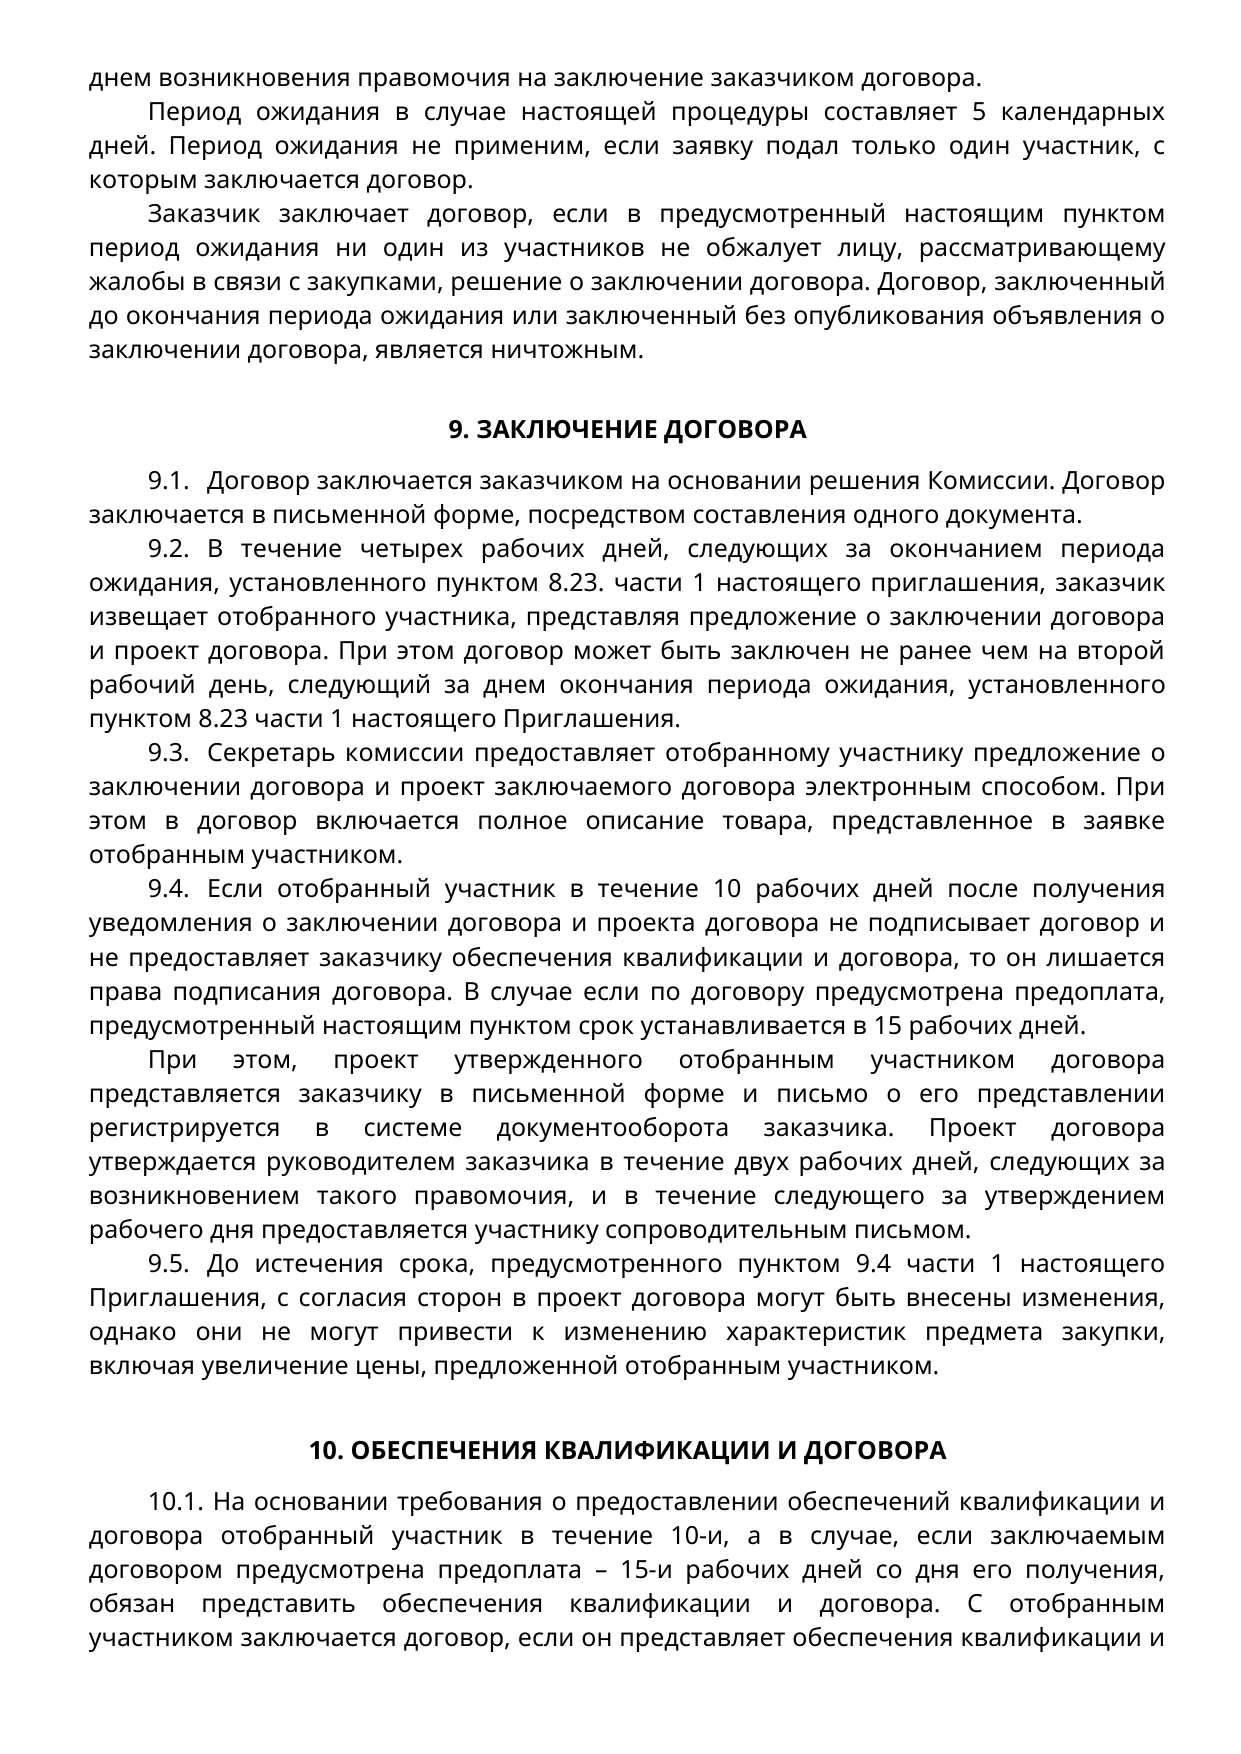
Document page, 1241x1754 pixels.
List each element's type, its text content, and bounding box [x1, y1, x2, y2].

text 10. ОБЕСПЕЧЕНИЯ КВАЛИФИКАЦИИ И ДОГОВОРА [89, 1433, 1167, 1467]
text 9. ЗАКЛЮЧЕНИЕ ДОГОВОРА [89, 412, 1167, 446]
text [89, 59, 1167, 93]
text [89, 1483, 1167, 1654]
text 9.1. Договор заключается заказчиком на основании решения Комиссии. Договор заключается в письменной форме, посредством составления одного документа. [89, 462, 1167, 530]
text 9.5. До истечения срока, предусмотренного пунктом 9.4 части 1 настоящего Приглашения, с согласия сторон в проект договора могут быть внесены изменения, однако они не могут привести к изменению характеристик предмета закупки, включая увеличение цены, предложенной отобранным участником. [89, 1246, 1167, 1382]
text Заказчик заключает договор, если в предусмотренный настоящим пунктом период ожидания ни один из участников не обжалует лицу, рассматривающему жалобы в связи с закупками, решение о заключении договора. Договор, заключенный до окончания периода ожидания или заключенный без опубликования объявления о заключении договора, является ничтожным. [89, 195, 1167, 366]
text 9.4. Если отобранный участник в течение 10 рабочих дней после получения уведомления о заключении договора и проекта договора не подписывает договор и не предоставляет заказчику обеспечения квалификации и договора, то он лишается права подписания договора. В случае если по договору предусмотрена предоплата, предусмотренный настоящим пунктом срок устанавливается в 15 рабочих дней. [89, 871, 1167, 1041]
text 9.2. В течение четырех рабочих дней, следующих за окончанием периода ожидания, установленного пунктом 8.23. части 1 настоящего приглашения, заказчик извещает отобранного участника, представляя предложение о заключении договора и проект договора. При этом договор может быть заключен не ранее чем на второй рабочий день, следующий за днем окончания периода ожидания, установленного пунктом 8.23 части 1 настоящего Приглашения. [89, 530, 1167, 735]
text 9.3. Секретарь комиссии предоставляет отобранному участнику предложение о заключении договора и проект заключаемого договора электронным способом. При этом в договор включается полное описание товара, представленное в заявке отобранным участником. [89, 735, 1167, 871]
text Период ожидания в случае настоящей процедуры составляет 5 календарных дней. Период ожидания не применим, если заявку подал только один участник, с которым заключается договор. [89, 93, 1167, 195]
text При этом, проект утвержденного отобранным участником договора представляется заказчику в письменной форме и письмо о его представлении регистрируется в системе документооборота заказчика. Проект договора утверждается руководителем заказчика в течение двух рабочих дней, следующих за возникновением такого правомочия, и в течение следующего за утверждением рабочего дня предоставляется участнику сопроводительным письмом. [89, 1041, 1167, 1246]
